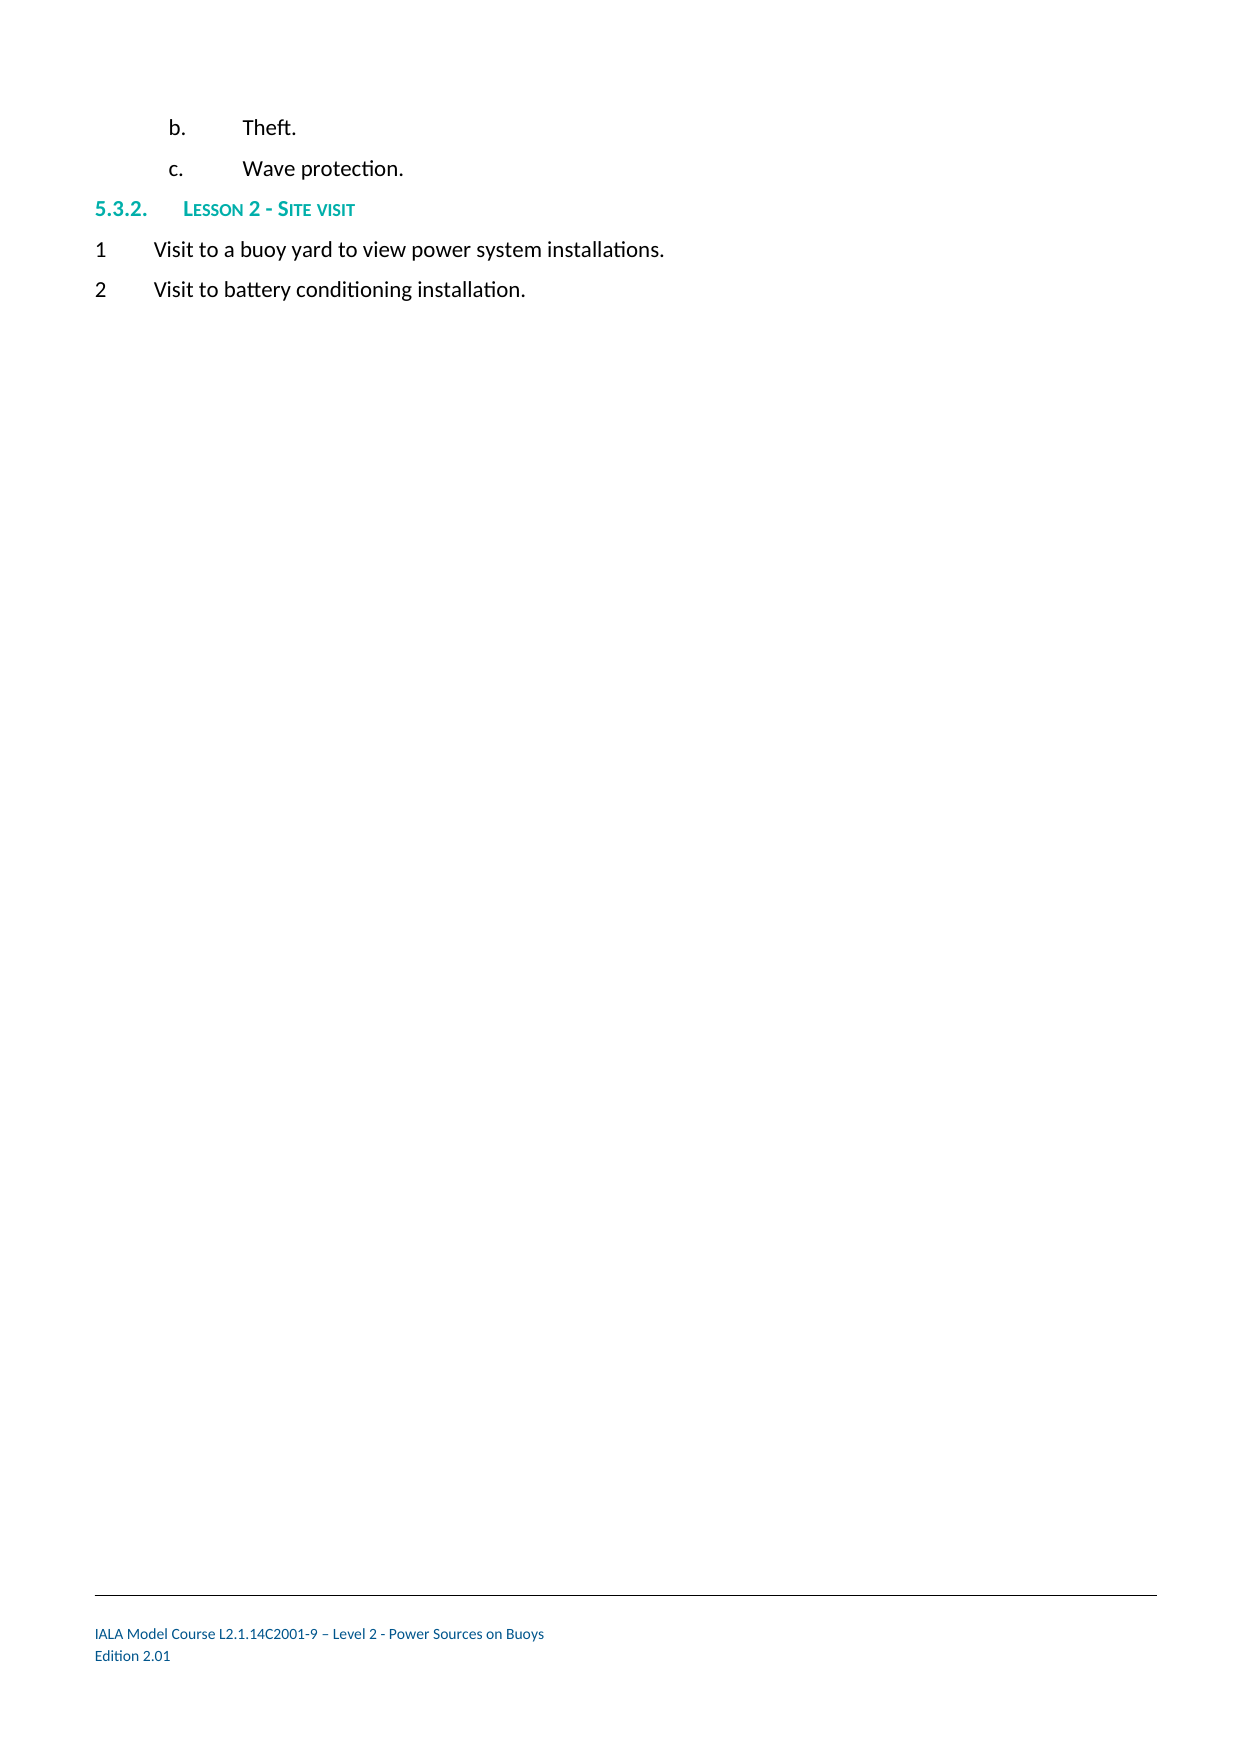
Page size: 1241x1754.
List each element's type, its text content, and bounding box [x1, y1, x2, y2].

list Visit to a buoy yard to view power system installations. [94, 235, 1157, 263]
list Visit to battery conditioning installation. [94, 276, 1157, 304]
subtitle Lesson 2 - Site visit [94, 194, 1157, 223]
text b. Theft. [94, 113, 1157, 142]
text c. Wave protection. [94, 154, 1157, 182]
